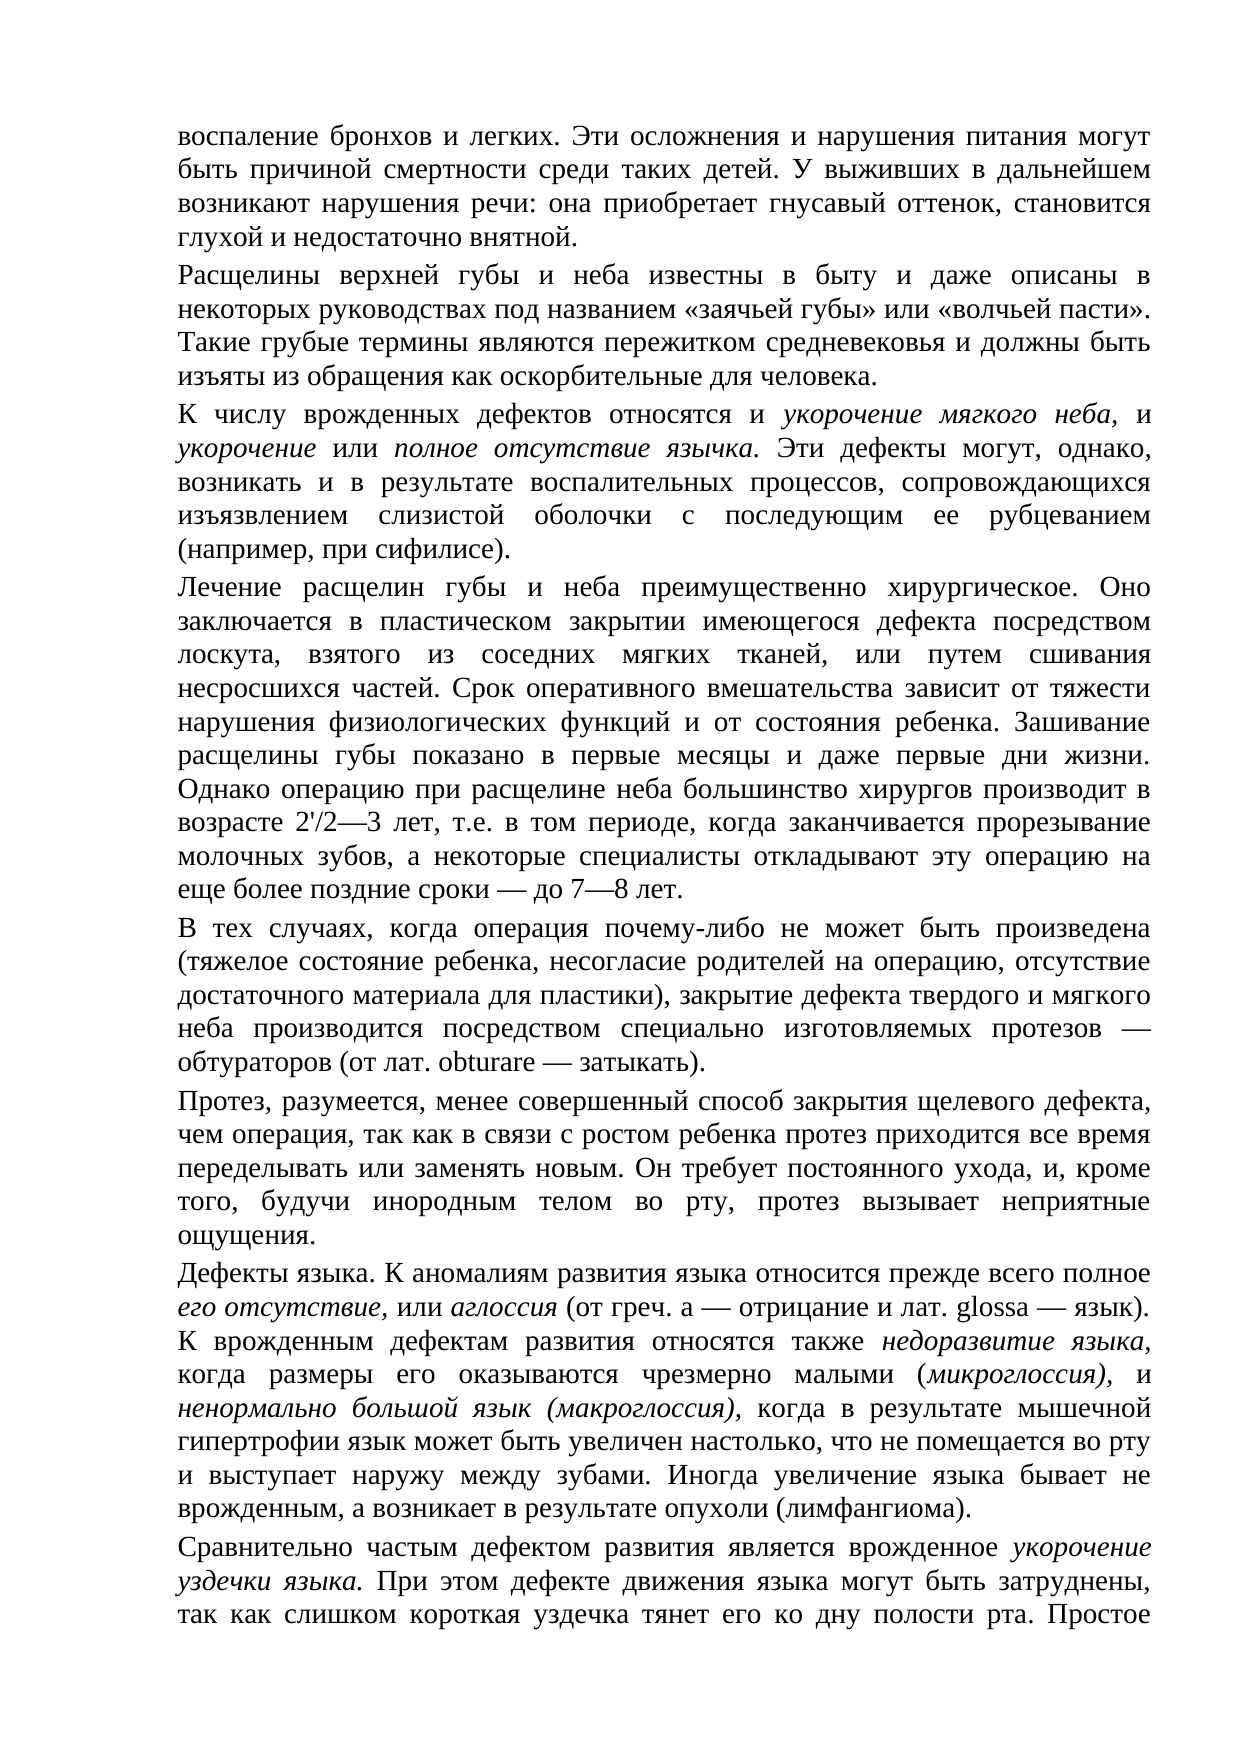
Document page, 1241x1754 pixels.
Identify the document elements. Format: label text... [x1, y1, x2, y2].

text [177, 118, 1152, 252]
text Протез, разумеется, менее совершенный способ закрытия щелевого дефекта, чем операция, так как в связи с ростом ребенка протез приходится все время переделывать или заменять новым. Он требует постоянного ухода, и, кроме того, будучи инородным телом во рту, протез вызывает неприятные ощущения. [177, 1083, 1152, 1251]
text В тех случаях, когда операция почему-либо не может быть произведена (тяжелое состояние ребенка, несогласие родителей на операцию, отсутствие достаточного материала для пластики), закрытие дефекта твердого и мягкого неба производится посредством специально изготовляемых протезов — обтураторов (от лат. obturare — затыкать). [177, 910, 1152, 1078]
text К числу врожденных дефектов относятся и укорочение мягкого неба, и укорочение или полное отсутствие язычка. Эти дефекты могут, однако, возникать и в результате воспалительных процессов, сопровождающихся изъязвлением слизистой оболочки с последующим ее рубцеванием (например, при сифилисе). [177, 397, 1152, 564]
text Расщелины верхней губы и неба известны в быту и даже описаны в некоторых руководствах под названием «заячьей губы» или «волчьей пасти». Такие грубые термины являются пережитком средневековья и должны быть изъяты из обращения как оскорбительные для человека. [177, 257, 1152, 392]
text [177, 1529, 1152, 1630]
text Дефекты языка. К аномалиям развития языка относится прежде всего полное его отсутствие, или аглоссия (от греч. а — отрицание и лат. glossa — язык). К врожденным дефектам развития относятся также недоразвитие языка, когда размеры его оказываются чрезмерно малыми (микроглоссия), и ненормально большой язык (макроглоссия), когда в результате мышечной гипертрофии язык может быть увеличен настолько, что не помещается во рту и выступает наружу между зубами. Иногда увеличение языка бывает не врожденным, а возникает в результате опухоли (лимфангиома). [177, 1256, 1152, 1524]
text Лечение расщелин губы и неба преимущественно хирургическое. Оно заключается в пластическом закрытии имеющегося дефекта посредством лоскута, взятого из соседних мягких тканей, или путем сшивания несросшихся частей. Срок оперативного вмешательства зависит от тяжести нарушения физиологических функций и от состояния ребенка. Зашивание расщелины губы показано в первые месяцы и даже первые дни жизни. Однако операцию при расщелине неба большинство хирургов производит в возрасте 2'/2—3 лет, т.е. в том периоде, когда заканчивается прорезывание молочных зубов, а некоторые специалисты откладывают эту операцию на еще более поздние сроки — до 7—8 лет. [177, 569, 1152, 905]
